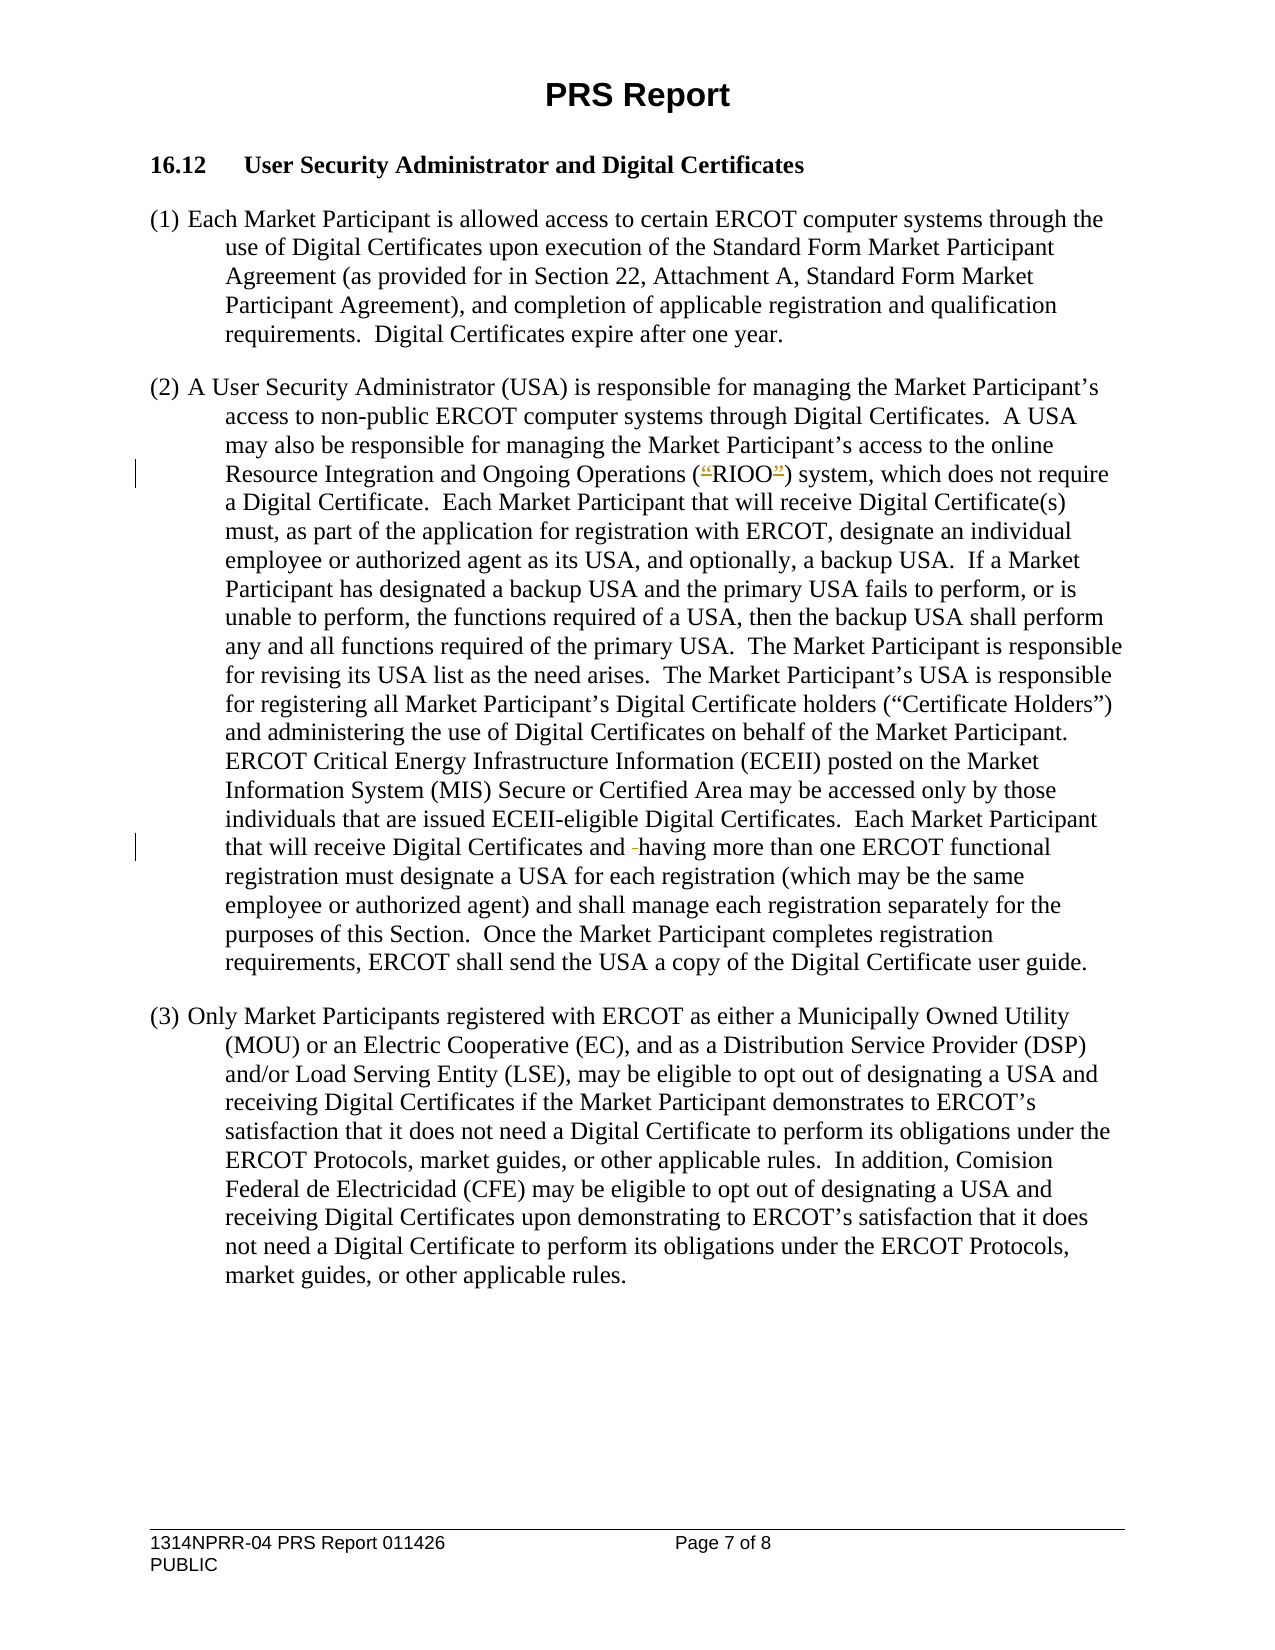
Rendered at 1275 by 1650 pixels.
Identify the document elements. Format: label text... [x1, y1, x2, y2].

text (1) Each Market Participant is allowed access to certain ERCOT computer systems through the use of Digital Certificates upon execution of the Standard Form Market Participant Agreement (as provided for in Section 22, Attachment A, Standard Form Market Participant Agreement), and completion of applicable registration and qualification requirements. Digital Certificates expire after one year. [150, 204, 1125, 347]
text 16.12 User Security Administrator and Digital Certificates [150, 150, 1125, 179]
text (3) Only Market Participants registered with ERCOT as either a Municipally Owned Utility (MOU) or an Electric Cooperative (EC), and as a Distribution Service Provider (DSP) and/or Load Serving Entity (LSE), may be eligible to opt out of designating a USA and receiving Digital Certificates if the Market Participant demonstrates to ERCOT’s satisfaction that it does not need a Digital Certificate to perform its obligations under the ERCOT Protocols, market guides, or other applicable rules. In addition, Comision Federal de Electricidad (CFE) may be eligible to opt out of designating a USA and receiving Digital Certificates upon demonstrating to ERCOT’s satisfaction that it does not need a Digital Certificate to perform its obligations under the ERCOT Protocols, market guides, or other applicable rules. [150, 1001, 1125, 1289]
text (2) A User Security Administrator (USA) is responsible for managing the Market Participant’s access to non-public ERCOT computer systems through Digital Certificates. A USA may also be responsible for managing the Market Participant’s access to the online Resource Integration and Ongoing Operations (RIOO) system, which does not require a Digital Certificate. Each Market Participant that will receive Digital Certificate(s) must, as part of the application for registration with ERCOT, designate an individual employee or authorized agent as its USA, and optionally, a backup USA. If a Market Participant has designated a backup USA and the primary USA fails to perform, or is unable to perform, the functions required of a USA, then the backup USA shall perform any and all functions required of the primary USA. The Market Participant is responsible for revising its USA list as the need arises. The Market Participant’s USA is responsible for registering all Market Participant’s Digital Certificate holders (“Certificate Holders”) and administering the use of Digital Certificates on behalf of the Market Participant. ERCOT Critical Energy Infrastructure Information (ECEII) posted on the Market Information System (MIS) Secure or Certified Area may be accessed only by those individuals that are issued ECEII-eligible Digital Certificates. Each Market Participant that will receive Digital Certificates and having more than one ERCOT functional registration must designate a USA for each registration (which may be the same employee or authorized agent) and shall manage each registration separately for the purposes of this Section. Once the Market Participant completes registration requirements, ERCOT shall send the USA a copy of the Digital Certificate user guide. [150, 372, 1125, 976]
